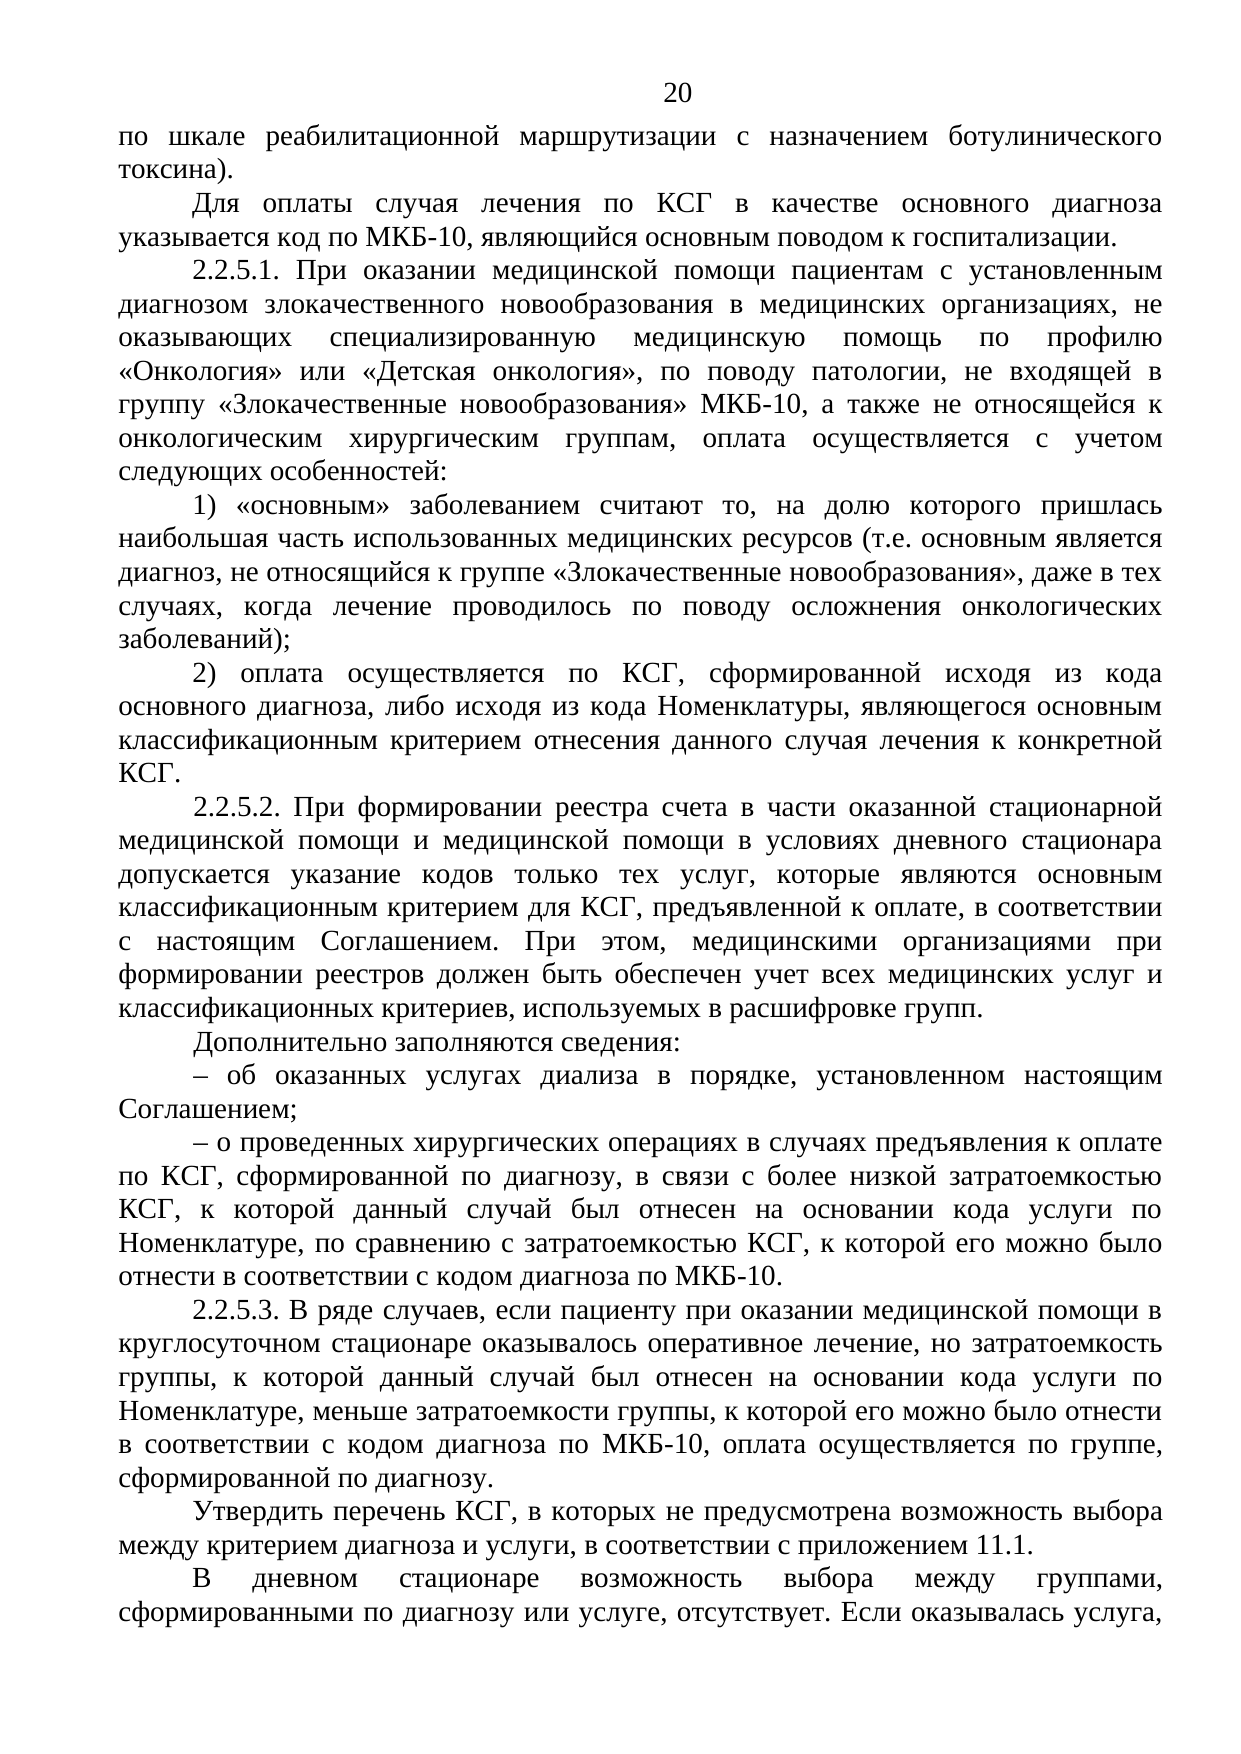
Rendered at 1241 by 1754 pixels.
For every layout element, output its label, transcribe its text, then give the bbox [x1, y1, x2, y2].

text Дополнительно заполняются сведения: [118, 1024, 1163, 1057]
text 2.2.5.1. При оказании медицинской помощи пациентам с установленным диагнозом злокачественного новообразования в медицинских организациях, не оказывающих специализированную медицинскую помощь по профилю «Онкология» или «Детская онкология», по поводу патологии, не входящей в группу «Злокачественные новообразования» МКБ-10, а также не относящейся к онкологическим хирургическим группам, оплата осуществляется с учетом следующих особенностей: [118, 252, 1163, 487]
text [118, 118, 1163, 185]
text Утвердить перечень КСГ, в которых не предусмотрена возможность выбора между критерием диагноза и услуги, в соответствии с приложением 11.1. [118, 1493, 1163, 1560]
text – об оказанных услугах диализа в порядке, установленном настоящим Соглашением; [118, 1057, 1163, 1124]
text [118, 1560, 1163, 1627]
text 2.2.5.3. В ряде случаев, если пациенту при оказании медицинской помощи в круглосуточном стационаре оказывалось оперативное лечение, но затратоемкость группы, к которой данный случай был отнесен на основании кода услуги по Номенклатуре, меньше затратоемкости группы, к которой его можно было отнести в соответствии с кодом диагноза по МКБ-10, оплата осуществляется по группе, сформированной по диагнозу. [118, 1292, 1163, 1493]
text 2) оплата осуществляется по КСГ, сформированной исходя из кода основного диагноза, либо исходя из кода Номенклатуры, являющегося основным классификационным критерием отнесения данного случая лечения к конкретной КСГ. [118, 655, 1163, 789]
text 1) «основным» заболеванием считают то, на долю которого пришлась наибольшая часть использованных медицинских ресурсов (т.е. основным является диагноз, не относящийся к группе «Злокачественные новообразования», даже в тех случаях, когда лечение проводилось по поводу осложнения онкологических заболеваний); [118, 487, 1163, 655]
text Для оплаты случая лечения по КСГ в качестве основного диагноза указывается код по МКБ-10, являющийся основным поводом к госпитализации. [118, 185, 1163, 252]
text 2.2.5.2. При формировании реестра счета в части оказанной стационарной медицинской помощи и медицинской помощи в условиях дневного стационара допускается указание кодов только тех услуг, которые являются основным классификационным критерием для КСГ, предъявленной к оплате, в соответствии с настоящим Соглашением. При этом, медицинскими организациями при формировании реестров должен быть обеспечен учет всех медицинских услуг и классификационных критериев, используемых в расшифровке групп. [118, 789, 1163, 1024]
text – о проведенных хирургических операциях в случаях предъявления к оплате по КСГ, сформированной по диагнозу, в связи с более низкой затратоемкостью КСГ, к которой данный случай был отнесен на основании кода услуги по Номенклатуре, по сравнению с затратоемкостью КСГ, к которой его можно было отнести в соответствии с кодом диагноза по МКБ-10. [118, 1124, 1163, 1292]
